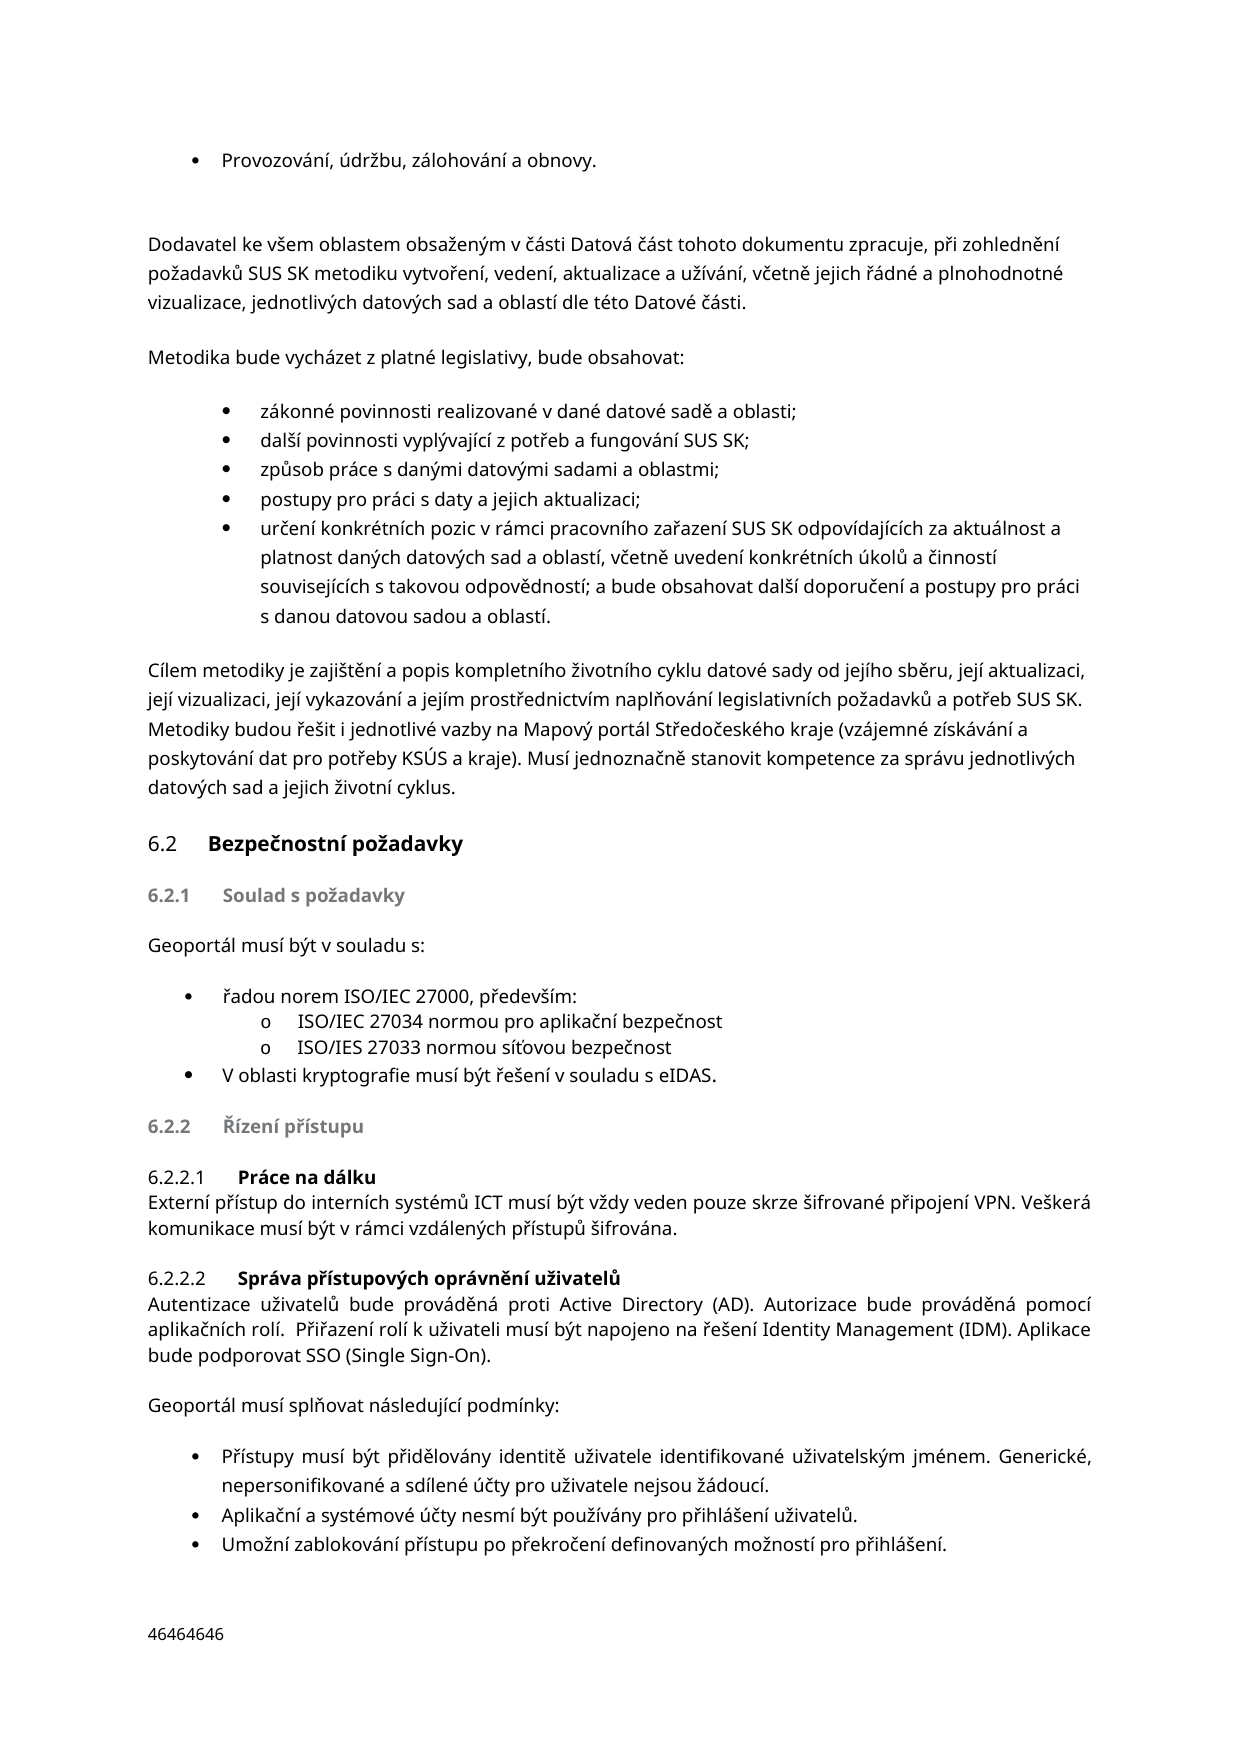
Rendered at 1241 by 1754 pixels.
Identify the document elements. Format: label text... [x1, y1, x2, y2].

text Cílem metodiky je zajištění a popis kompletního životního cyklu datové sady od jejího sběru, její aktualizaci, její vizualizaci, její vykazování a jejím prostřednictvím naplňování legislativních požadavků a potřeb SUS SK. Metodiky budou řešit i jednotlivé vazby na Mapový portál Středočeského kraje (vzájemné získávání a poskytování dat pro potřeby KSÚS a kraje). Musí jednoznačně stanovit kompetence za správu jednotlivých datových sad a jejich životní cyklus. [148, 657, 1093, 800]
text Autentizace uživatelů bude prováděná proti Active Directory (AD). Autorizace bude prováděná pomocí aplikačních rolí. Přiřazení rolí k uživateli musí být napojeno na řešení Identity Management (IDM). Aplikace bude podporovat SSO (Single Sign-On). [148, 1291, 1093, 1368]
list řadou norem ISO/IEC 27000, především: [185, 983, 1093, 1009]
subtitle Správa přístupových oprávnění uživatelů [148, 1266, 1093, 1291]
list zákonné povinnosti realizované v dané datové sadě a oblasti; [223, 398, 1093, 424]
list Aplikační a systémové účty nesmí být používány pro přihlášení uživatelů. [192, 1502, 1093, 1527]
text Metodika bude vycházet z platné legislativy, bude obsahovat: [148, 344, 1093, 369]
text Geoportál musí být v souladu s: [148, 933, 1093, 958]
list způsob práce s danými datovými sadami a oblastmi; [223, 457, 1093, 482]
subtitle Řízení přístupu [148, 1114, 1093, 1139]
list Umožní zablokování přístupu po překročení definovaných možností pro přihlášení. [192, 1531, 1093, 1557]
subtitle Práce na dálku [148, 1164, 1093, 1190]
list určení konkrétních pozic v rámci pracovního zařazení SUS SK odpovídajících za aktuálnost a platnost daných datových sad a oblastí, včetně uvedení konkrétních úkolů a činností souvisejících s takovou odpovědností; a bude obsahovat další doporučení a postupy pro práci s danou datovou sadou a oblastí. [223, 515, 1093, 629]
subtitle Soulad s požadavky [148, 882, 1093, 908]
text Dodavatel ke všem oblastem obsaženým v části Datová část tohoto dokumentu zpracuje, při zohlednění požadavků SUS SK metodiku vytvoření, vedení, aktualizace a užívání, včetně jejich řádné a plnohodnotné vizualizace, jednotlivých datových sad a oblastí dle této Datové části. [148, 231, 1093, 315]
text Externí přístup do interních systémů ICT musí být vždy veden pouze skrze šifrované připojení VPN. Veškerá komunikace musí být v rámci vzdálených přístupů šifrována. [148, 1190, 1093, 1241]
list ISO/IEC 27034 normou pro aplikační bezpečnost [260, 1009, 1093, 1034]
text Geoportál musí splňovat následující podmínky: [148, 1393, 1093, 1418]
list V oblasti kryptografie musí být řešení v souladu s eIDAS. [185, 1060, 1093, 1089]
list Provozování, údržbu, zálohování a obnovy. [192, 148, 1093, 173]
list další povinnosti vyplývající z potřeb a fungování SUS SK; [223, 427, 1093, 453]
list ISO/IES 27033 normou síťovou bezpečnost [260, 1034, 1093, 1060]
subtitle Bezpečnostní požadavky [148, 829, 1093, 857]
list postupy pro práci s daty a jejich aktualizaci; [223, 486, 1093, 512]
list Přístupy musí být přidělovány identitě uživatele identifikované uživatelským jménem. Generické, nepersonifikované a sdílené účty pro uživatele nejsou žádoucí. [192, 1443, 1093, 1498]
